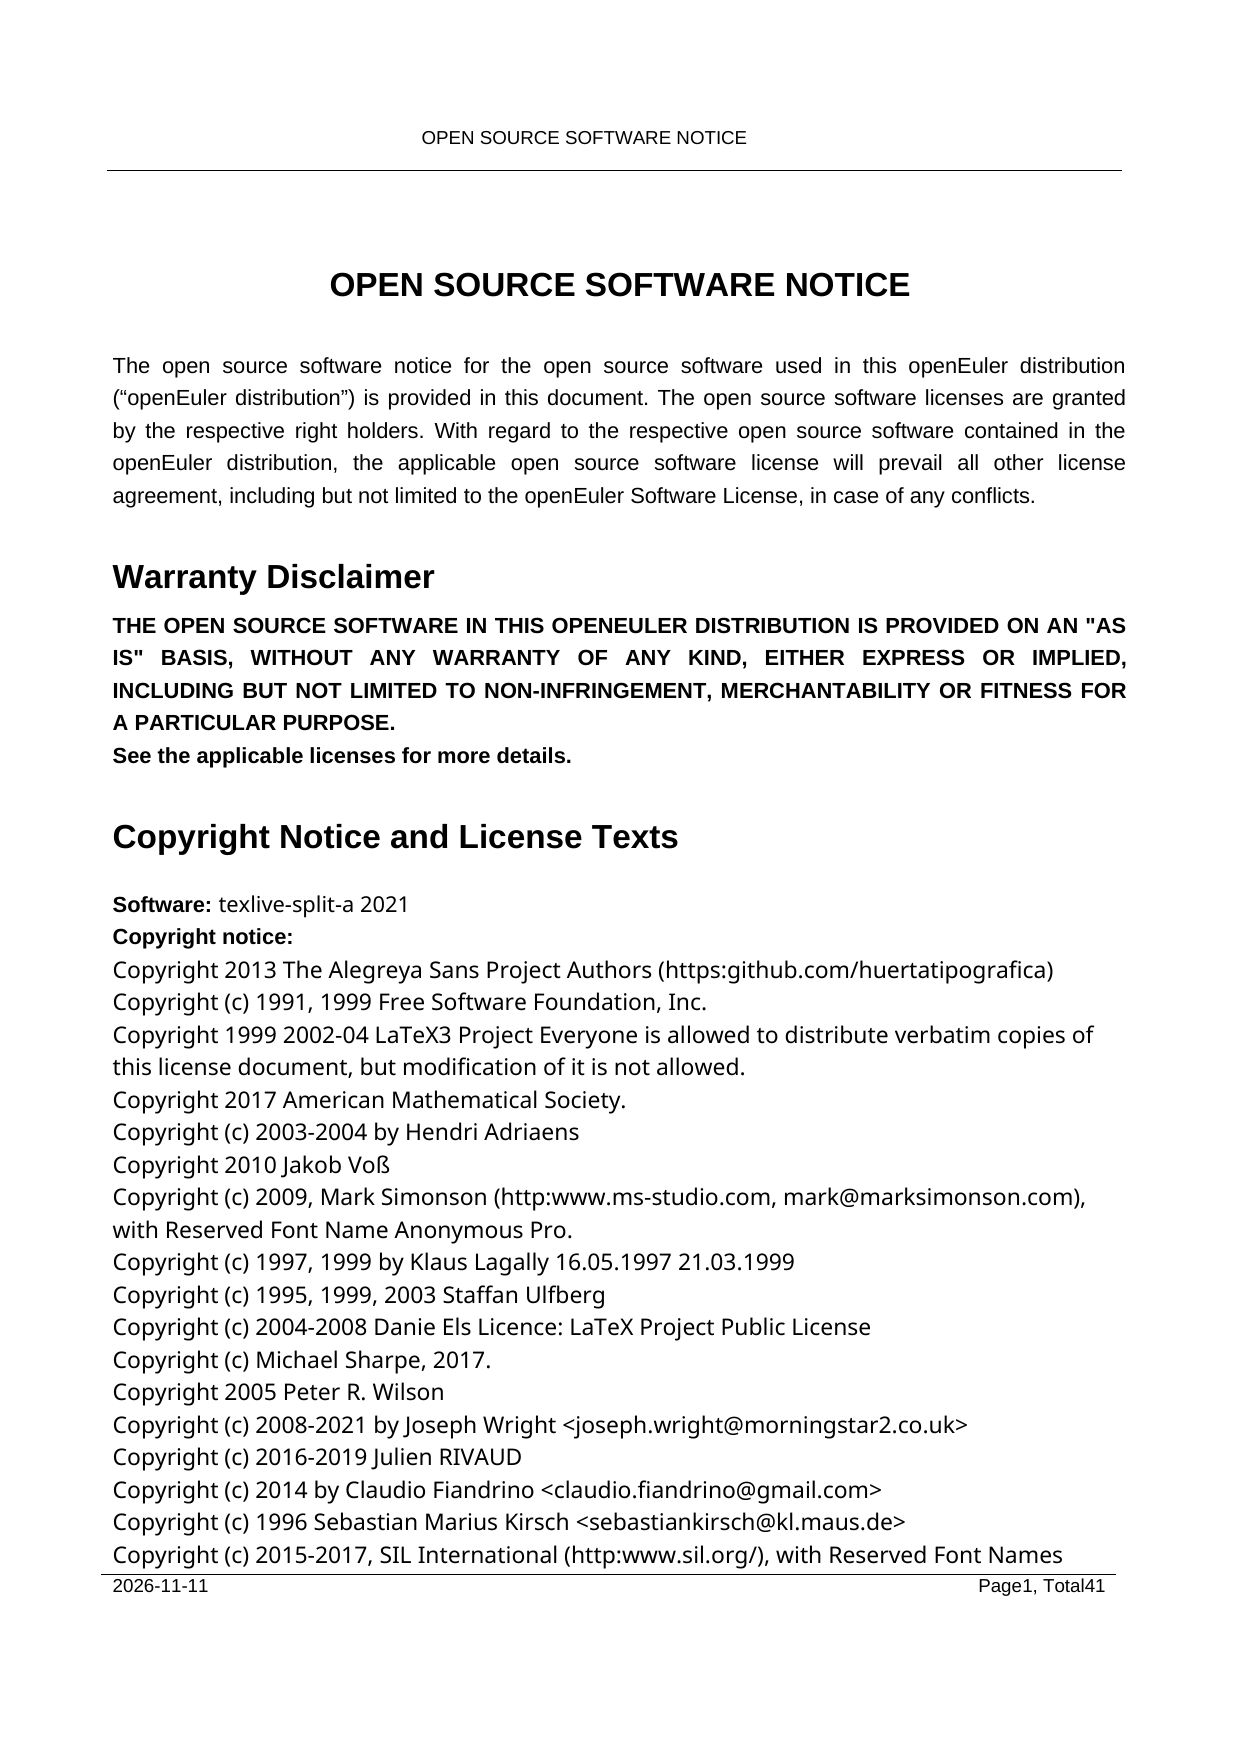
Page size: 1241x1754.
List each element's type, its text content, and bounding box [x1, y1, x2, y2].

text Software: texlive-split-a 2021 [112, 888, 1128, 921]
text THE OPEN SOURCE SOFTWARE IN THIS OPENEULER DISTRIBUTION IS PROVIDED ON AN "AS IS" BASIS, WITHOUT ANY WARRANTY OF ANY KIND, EITHER EXPRESS OR IMPLIED, INCLUDING BUT NOT LIMITED TO NON-INFRINGEMENT, MERCHANTABILITY OR FITNESS FOR A PARTICULAR PURPOSE. See the applicable licenses for more details. [112, 609, 1128, 771]
text OPEN SOURCE SOFTWARE NOTICE [112, 251, 1128, 316]
text The open source software notice for the open source software used in this openEuler distribution (“openEuler distribution”) is provided in this document. The open source software licenses are granted by the respective right holders. With regard to the respective open source software contained in the openEuler distribution, the applicable open source software license will prevail all other license agreement, including but not limited to the openEuler Software License, in case of any conflicts. [112, 349, 1128, 511]
text Copyright notice: [112, 921, 1128, 953]
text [112, 953, 1128, 1571]
text Copyright Notice and License Texts [112, 804, 1128, 869]
text Warranty Disclaimer [112, 544, 1128, 609]
